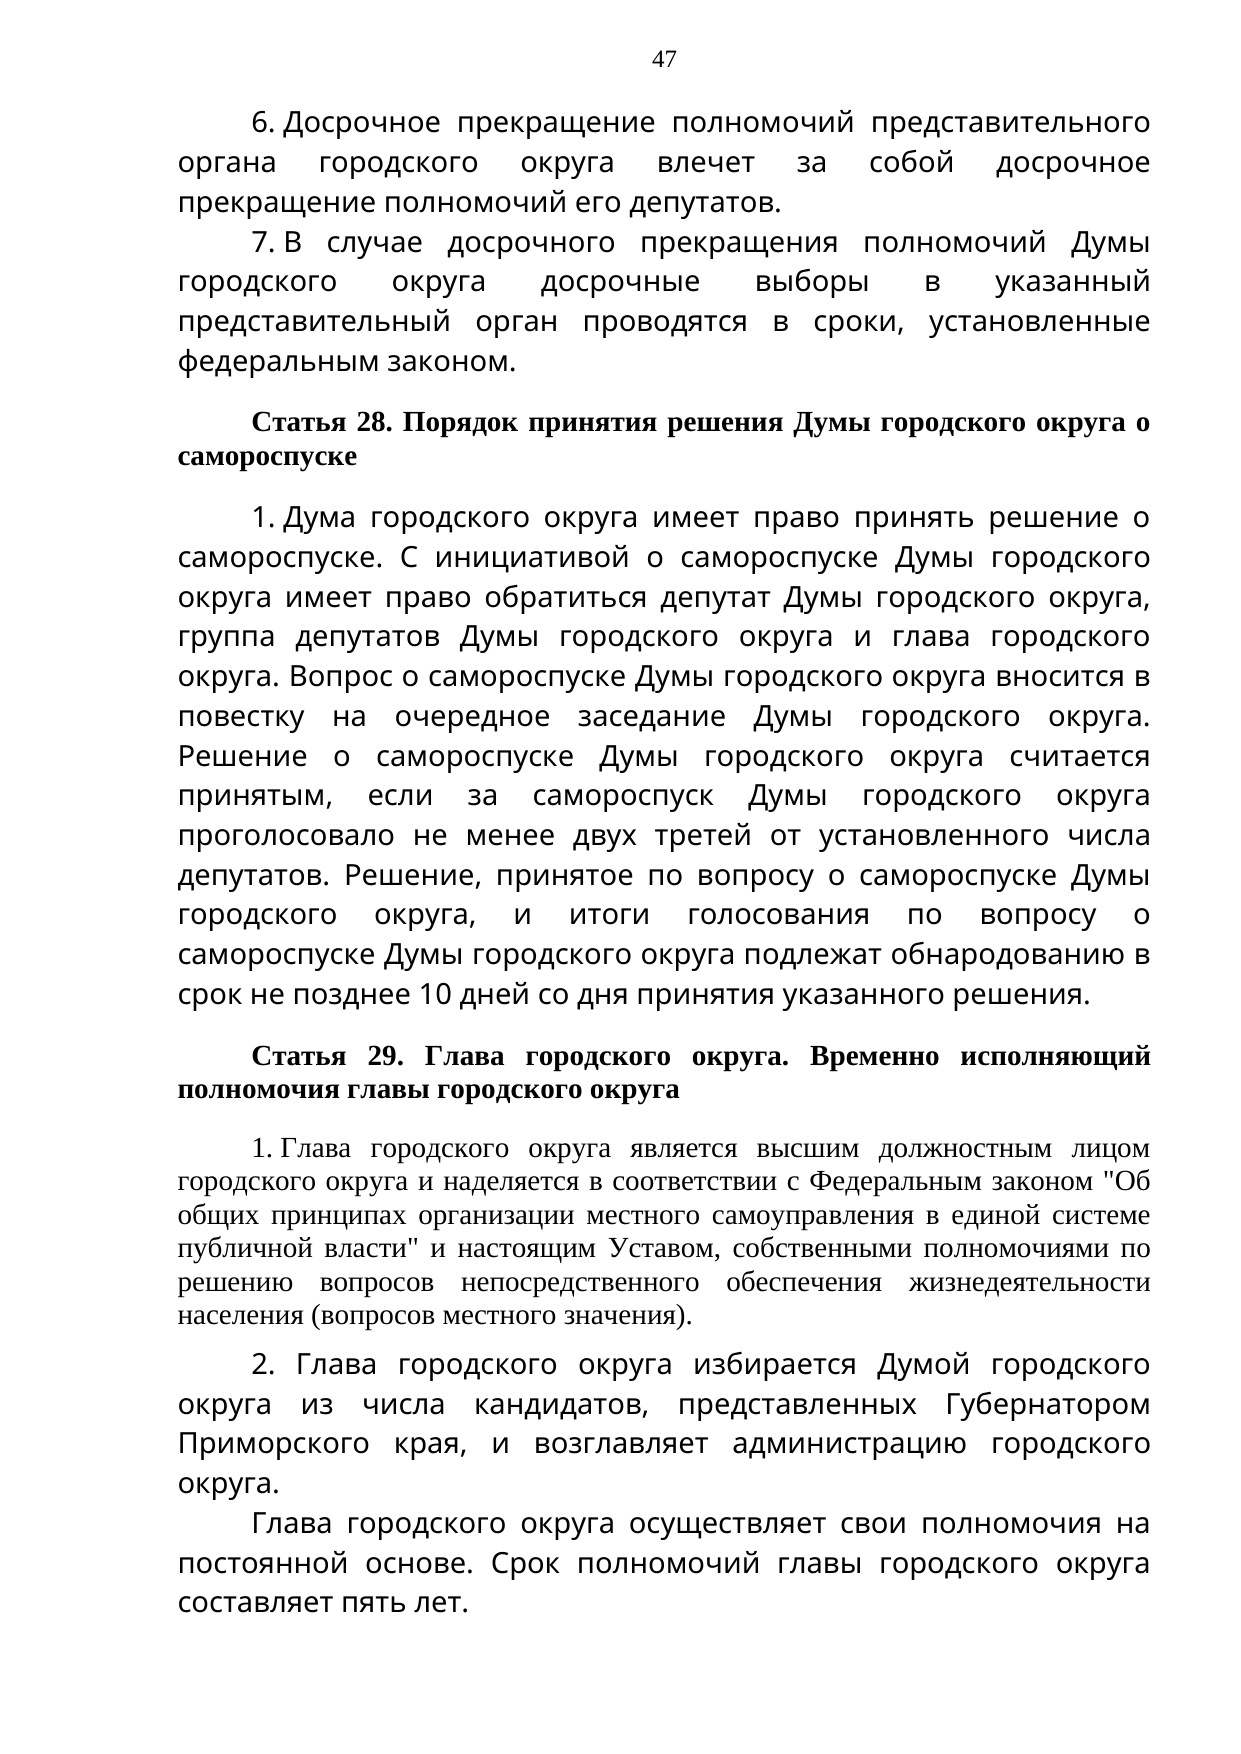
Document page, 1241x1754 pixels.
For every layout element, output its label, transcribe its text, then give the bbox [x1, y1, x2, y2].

text 1. Дума городского округа имеет право принять решение о самороспуске. С инициативой о самороспуске Думы городского округа имеет право обратиться депутат Думы городского округа, группа депутатов Думы городского округа и глава городского округа. Вопрос о самороспуске Думы городского округа вносится в повестку на очередное заседание Думы городского округа. Решение о самороспуске Думы городского округа считается принятым, если за самороспуск Думы городского округа проголосовало не менее двух третей от установленного числа депутатов. Решение, принятое по вопросу о самороспуске Думы городского округа, и итоги голосования по вопросу о самороспуске Думы городского округа подлежат обнародованию в срок не позднее 10 дней со дня принятия указанного решения. [177, 497, 1152, 1013]
text Статья 28. Порядок принятия решения Думы городского округа о самороспуске [177, 404, 1152, 472]
text 1. Глава городского округа является высшим должностным лицом городского округа и наделяется в соответствии с Федеральным законом "Об общих принципах организации местного самоуправления в единой системе публичной власти" и настоящим Уставом, собственными полномочиями по решению вопросов непосредственного обеспечения жизнедеятельности населения (вопросов местного значения). [177, 1130, 1152, 1331]
text 2. Глава городского округа избирается Думой городского округа из числа кандидатов, представленных Губернатором Приморского края, и возглавляет администрацию городского округа. [177, 1343, 1152, 1502]
text 7. В случае досрочного прекращения полномочий Думы городского округа досрочные выборы в указанный представительный орган проводятся в сроки, установленные федеральным законом. [177, 221, 1152, 379]
text 6. Досрочное прекращение полномочий представительного органа городского округа влечет за собой досрочное прекращение полномочий его депутатов. [177, 102, 1152, 221]
text Глава городского округа осуществляет свои полномочия на постоянной основе. Срок полномочий главы городского округа составляет пять лет. [177, 1502, 1152, 1621]
text Статья 29. Глава городского округа. Временно исполняющий полномочия главы городского округа [177, 1038, 1152, 1105]
